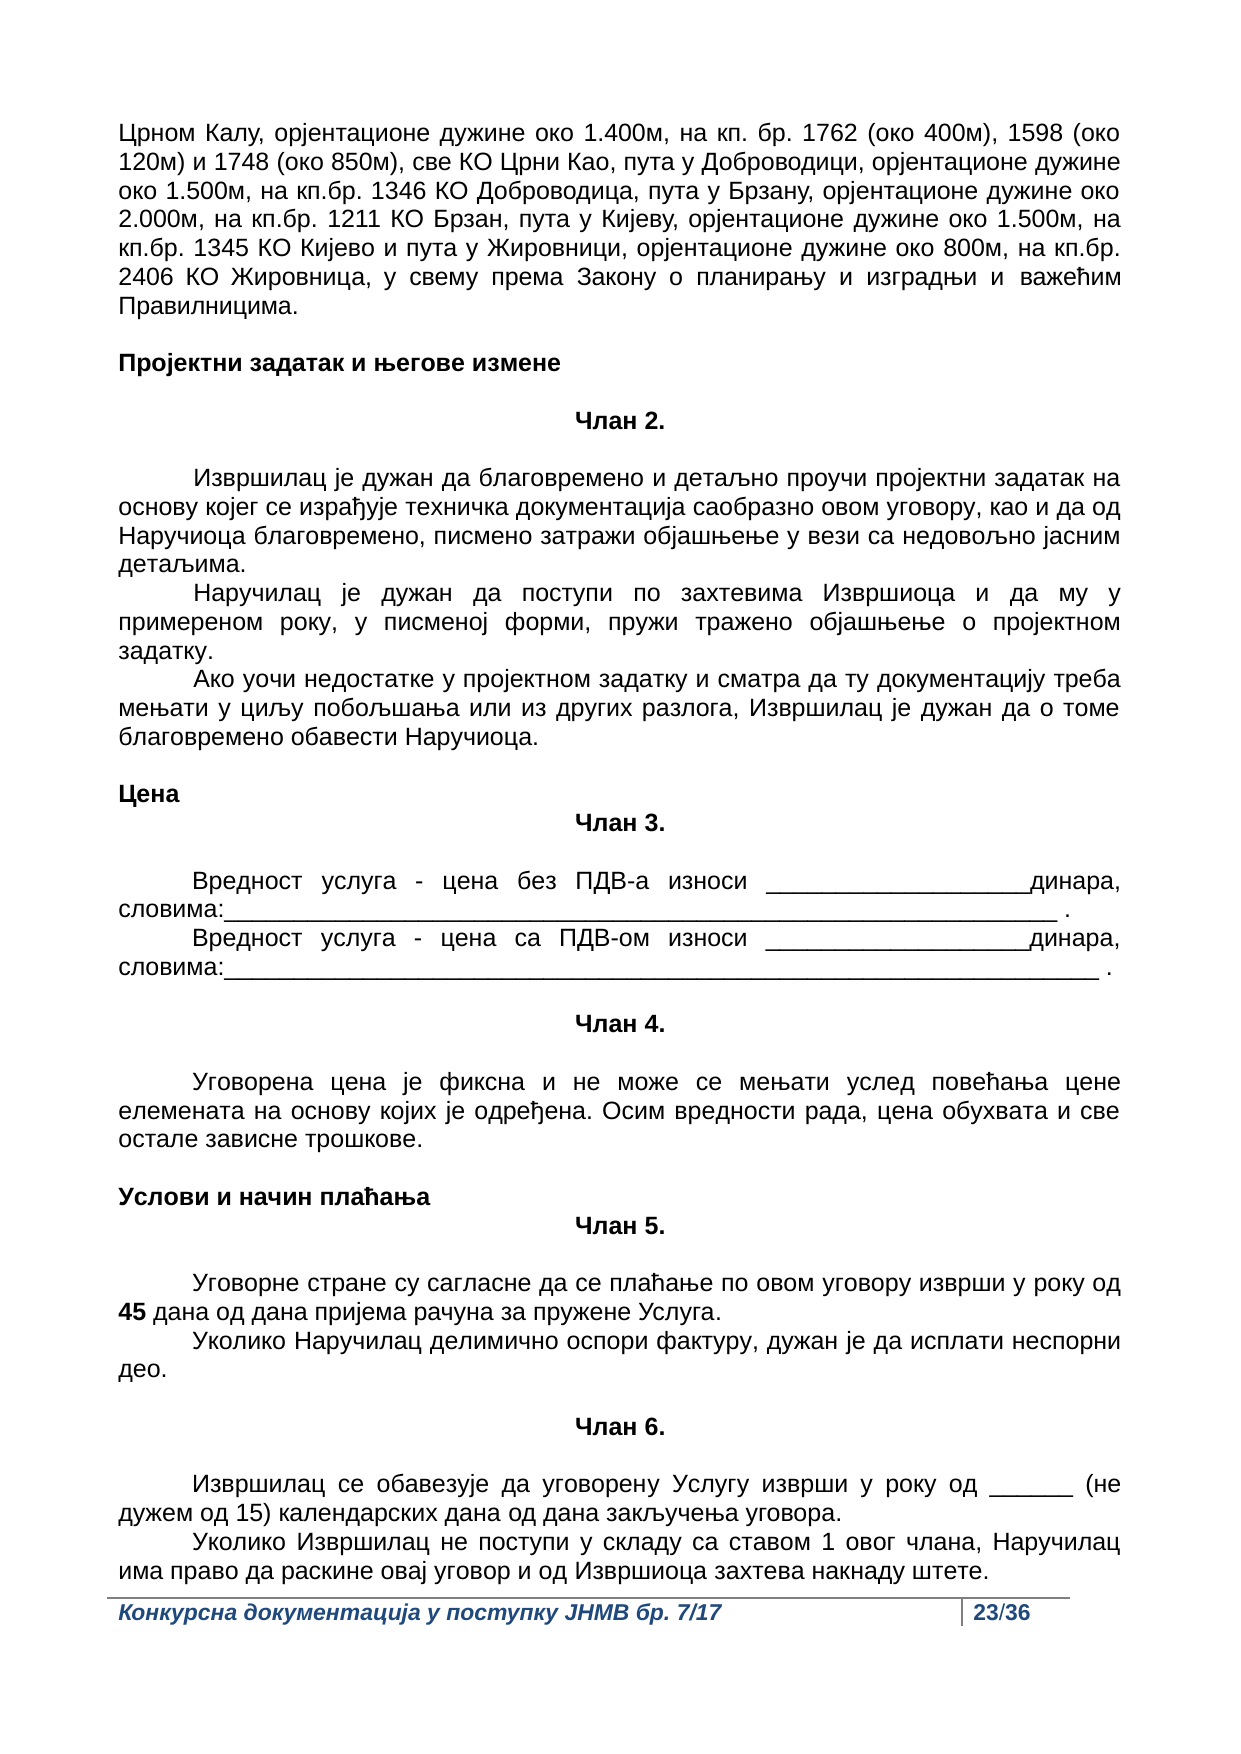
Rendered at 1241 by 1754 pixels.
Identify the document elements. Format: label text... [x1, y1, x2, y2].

text Пројектни задатак и његове измене [118, 348, 1122, 377]
text Ако уочи недостатке у пројектном задатку и сматра да ту документацију треба мењати у циљу побољшања или из других разлога, Извршилац је дужан да о томе благовремено обавести Наручиоца. [118, 664, 1122, 751]
text Вредност услуга - цена са ПДВ-ом износи ___________________динара, словима:_______________________________________________________________ . [118, 923, 1122, 981]
text Члан 2. [118, 406, 1122, 434]
text Услови и начин плаћања [118, 1182, 1122, 1211]
text Уколико Извршилац не поступи у складу са ставом 1 овог члана, Наручилац има право да раскине овај уговор и од Извршиоца захтева накнаду штете. [118, 1527, 1122, 1584]
text Извршилац се обавезује да уговорену Услугу изврши у року од ______ (не дужем од 15) календарских дана од дана закључења уговора. [118, 1469, 1122, 1527]
text Вредност услуга - цена без ПДВ-а износи ___________________динара, словима:____________________________________________________________ . [118, 866, 1122, 923]
text Члан 6. [118, 1412, 1122, 1441]
text Извршилац је дужан да благовремено и детаљно проучи пројектни задатак на основу којег се израђује техничка документација саобразно овом уговору, као и да од Наручиоца благовремено, писмено затражи објашњење у вези са недовољно јасним детаљима. [118, 463, 1122, 578]
text Уколико Наручилац делимично оспори фактуру, дужан је да исплати неспорни део. [118, 1326, 1122, 1383]
text Наручилац је дужан да поступи по захтевима Извршиоца и да му у примереном року, у писменој форми, пружи тражено објашњење о пројектном задатку. [118, 578, 1122, 664]
text Уговорена цена је фиксна и не може се мењати услед повећања цене елемената на основу којих је одређена. Осим вредности рада, цена обухвата и све остале зависне трошкове. [118, 1067, 1122, 1153]
text Члан 4. [118, 1009, 1122, 1038]
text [118, 118, 1122, 319]
text Цена [118, 779, 1122, 808]
text Уговорне стране су сагласне да се плаћање по овом уговору изврши у року од 45 дана од дана пријема рачуна за пружене Услуга. [118, 1268, 1122, 1326]
text Члан 3. [118, 808, 1122, 837]
text Члан 5. [118, 1211, 1122, 1239]
